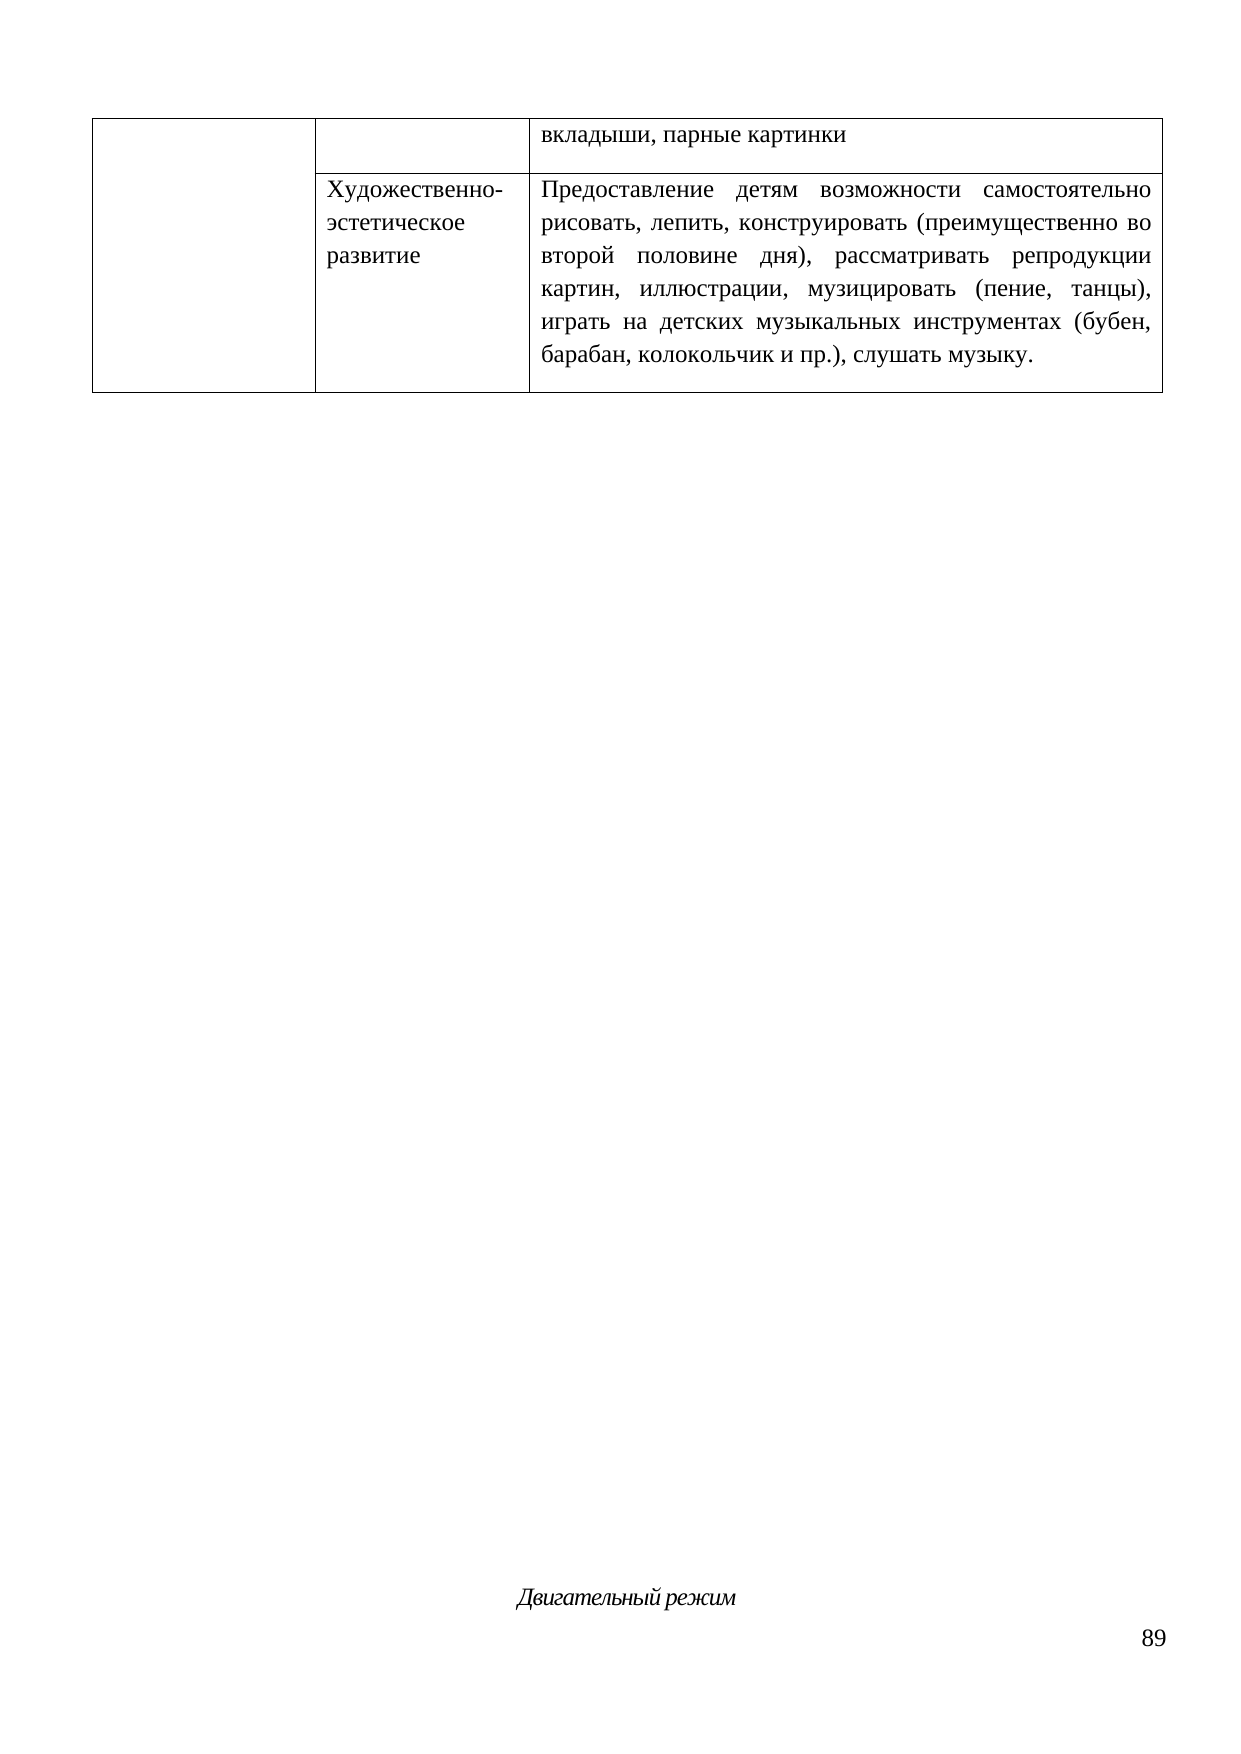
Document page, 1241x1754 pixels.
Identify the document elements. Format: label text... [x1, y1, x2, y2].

table_cell Предоставление детям возможности самостоятельно рисовать, лепить, конструировать (преимущественно во второй половине дня), рассматривать репродукции картин, иллюстрации, музицировать (пение, танцы), играть на детских музыкальных инструментах (бубен, барабан, колокольчик и пр.), слушать музыку. [530, 174, 1162, 392]
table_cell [316, 119, 529, 173]
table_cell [530, 119, 1162, 173]
table_cell Художественно-эстетическое развитие [316, 174, 529, 392]
text Двигательный режим [89, 1582, 1166, 1611]
